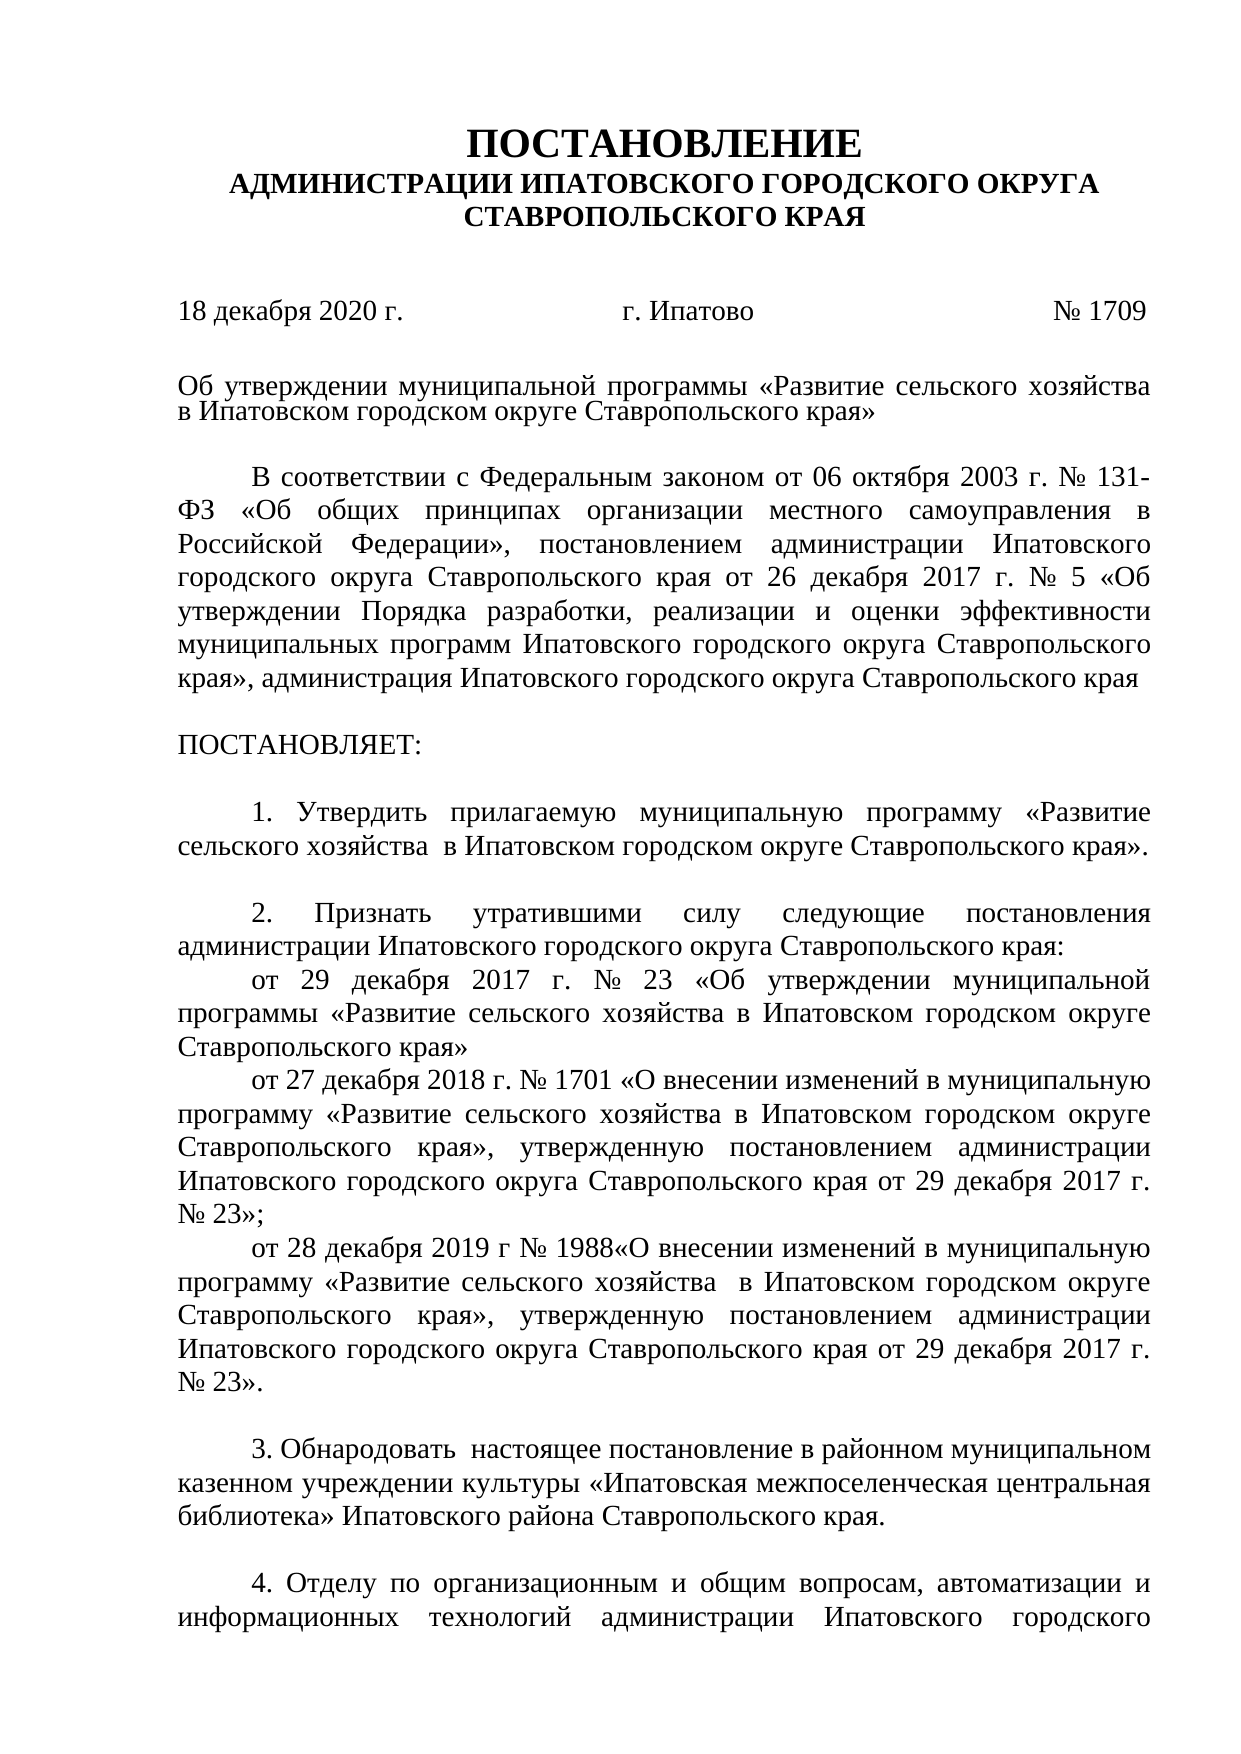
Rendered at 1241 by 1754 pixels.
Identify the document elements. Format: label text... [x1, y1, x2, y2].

text 2. Признать утратившими силу следующие постановления администрации Ипатовского городского округа Ставропольского края: [177, 895, 1152, 962]
text АДМИНИСТРАЦИИ ИПАТОВСКОГО ГОРОДСКОГО ОКРУГА [177, 166, 1152, 199]
text В соответствии с Федеральным законом от 06 октября 2003 г. № 131-ФЗ «Об общих принципах организации местного самоуправления в Российской Федерации», постановлением администрации Ипатовского городского округа Ставропольского края от 26 декабря 2017 г. № 5 «Об утверждении Порядка разработки, реализации и оценки эффективности муниципальных программ Ипатовского городского округа Ставропольского края», администрация Ипатовского городского округа Ставропольского края [177, 459, 1152, 693]
text ПОСТАНОВЛЕНИЕ [177, 118, 1152, 166]
text от 28 декабря 2019 г № 1988«О внесении изменений в муниципальную программу «Развитие сельского хозяйства в Ипатовском городском округе Ставропольского края», утвержденную постановлением администрации Ипатовского городского округа Ставропольского края от 29 декабря 2017 г. № 23». [177, 1230, 1152, 1398]
text СТАВРОПОЛЬСКОГО КРАЯ [177, 199, 1152, 233]
text 1. Утвердить прилагаемую муниципальную программу «Развитие сельского хозяйства в Ипатовском городском округе Ставропольского края». [177, 794, 1152, 861]
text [177, 1566, 1152, 1633]
text от 27 декабря 2018 г. № 1701 «О внесении изменений в муниципальную программу «Развитие сельского хозяйства в Ипатовском городском округе Ставропольского края», утвержденную постановлением администрации Ипатовского городского округа Ставропольского края от 29 декабря 2017 г. № 23»; [177, 1062, 1152, 1230]
text от 29 декабря 2017 г. № 23 «Об утверждении муниципальной программы «Развитие сельского хозяйства в Ипатовском городском округе Ставропольского края» [177, 962, 1152, 1062]
text 3. Обнародовать настоящее постановление в районном муниципальном казенном учреждении культуры «Ипатовская межпоселенческая центральная библиотека» Ипатовского района Ставропольского края. [177, 1431, 1152, 1532]
text ПОСТАНОВЛЯЕТ: [177, 727, 1152, 761]
text 18 декабря 2020 г. г. Ипатово № 1709 [177, 300, 1152, 325]
text Об утверждении муниципальной программы «Развитие сельского хозяйства в Ипатовском городском округе Ставропольского края» [177, 375, 1152, 425]
